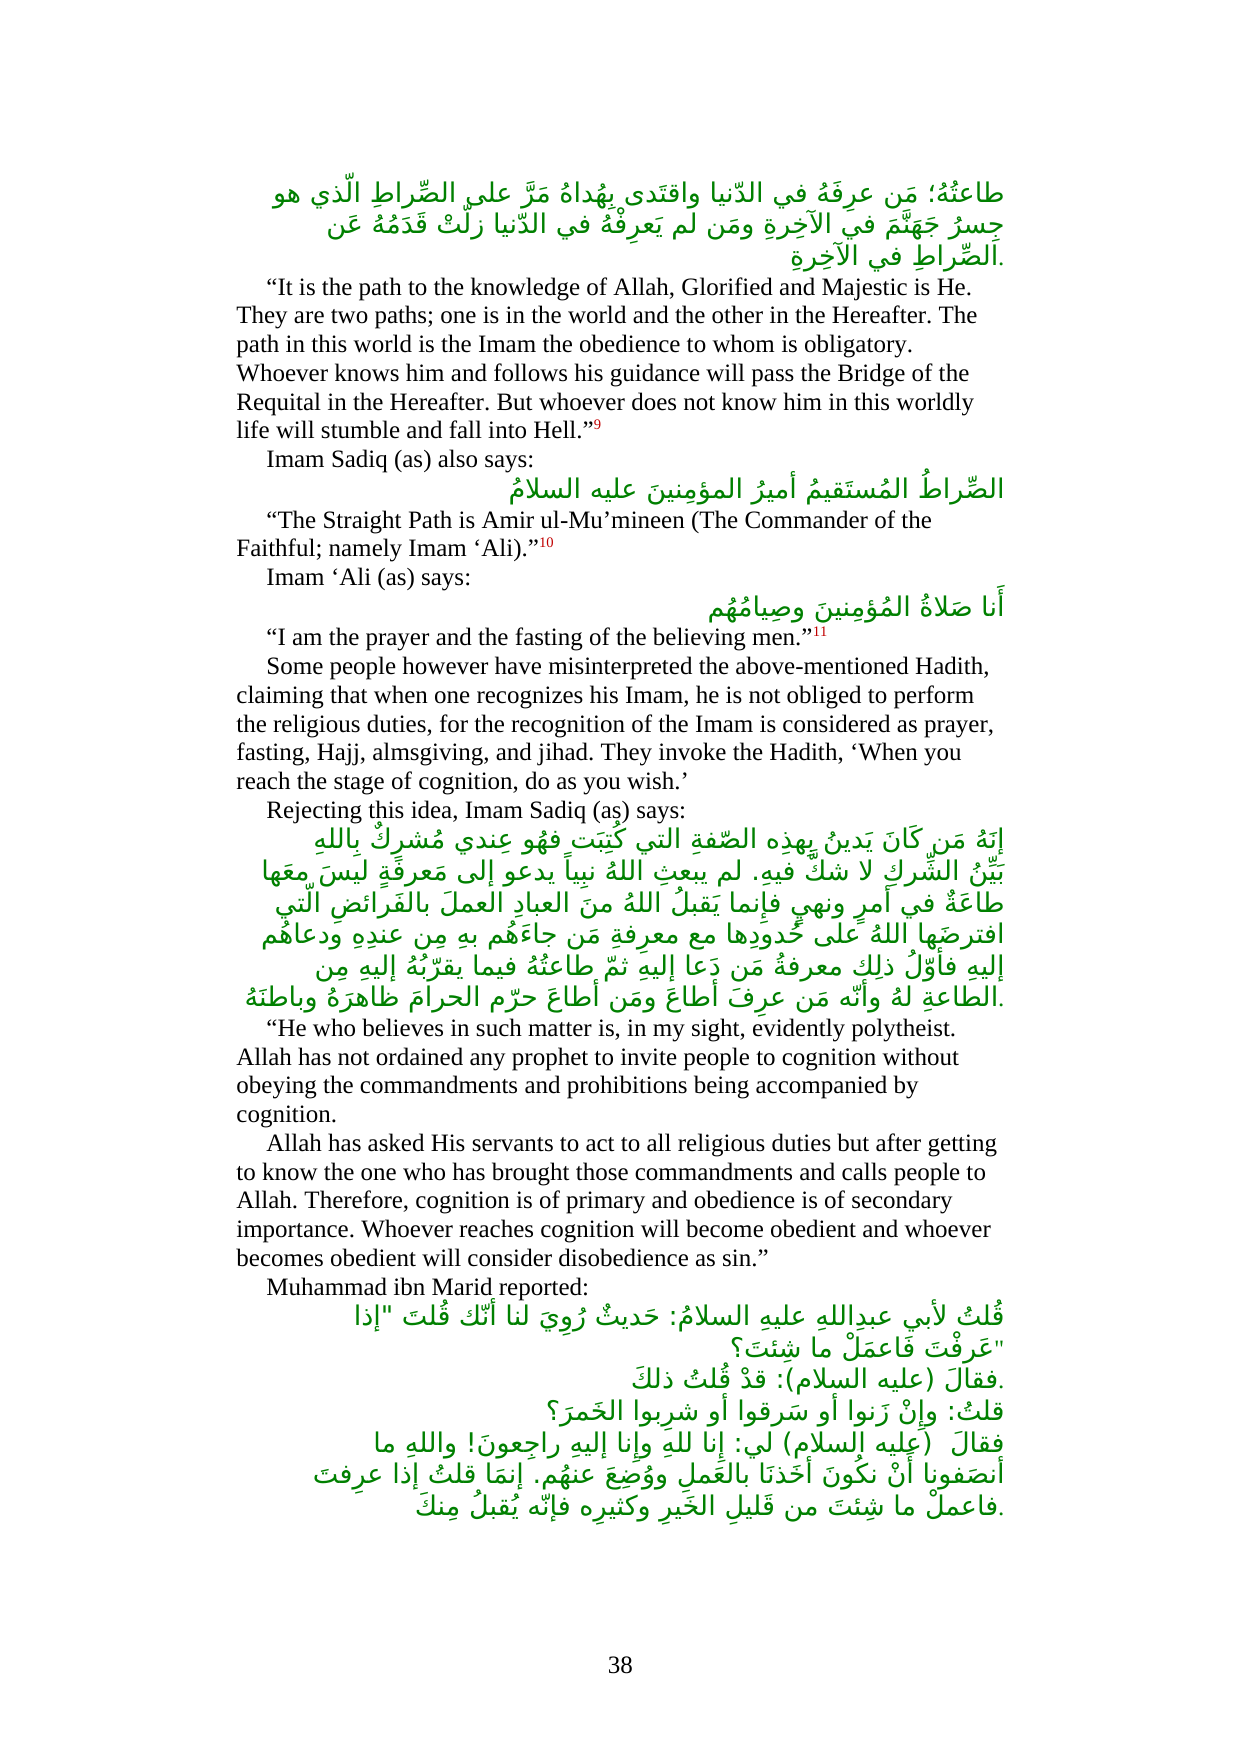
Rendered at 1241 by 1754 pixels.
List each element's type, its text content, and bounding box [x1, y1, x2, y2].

text قلتُ: وإِنْ زَنوا أو سَرقوا أو شرِبوا الخَمرَ؟ [236, 1395, 1004, 1427]
text “He who believes in such matter is, in my sight, evidently polytheist. Allah has not ordained any prophet to invite people to cognition without obeying the commandments and prohibitions being accompanied by cognition. [236, 1013, 1004, 1128]
text قُلتُ لأبي عبدِاللهِ عليهِ السلامُ: حَديثٌ رُوِيَ لنا أنّك قُلتَ "إذا عَرفْتَ فَاعمَلْ ما شِئتَ؟" [236, 1301, 1004, 1364]
text “I am the prayer and the fasting of the believing men.”11 [236, 622, 1004, 651]
text Imam Sadiq (as) also says: [236, 444, 1004, 473]
text Rejecting this idea, Imam Sadiq (as) says: [236, 795, 1004, 824]
text فقالَ (عليه السلام) لي: إِنا للهِ وإِنا إليهِ راجِعونَ! واللهِ ما أنصَفونا أَنْ نكُونَ أخَذنَا بالعَملِ ووُضِعَ عنهُم. إنمَا قلتُ إذا عرِفتَ فاعملْ ما شِئتَ من قَليلِ الخَيرِ وكثيرِه فإنّه يُقبلُ مِنكَ. [236, 1427, 1004, 1522]
text فقالَ (عليه السلام): قدْ قُلتُ ذلكَ. [236, 1364, 1004, 1395]
text Allah has asked His servants to act to all religious duties but after getting to know the one who has brought those commandments and calls people to Allah. Therefore, cognition is of primary and obedience is of secondary importance. Whoever reaches cognition will become obedient and whoever becomes obedient will consider disobedience as sin.” [236, 1128, 1004, 1272]
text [236, 177, 1004, 272]
text Some people however have misinterpreted the above-mentioned Hadith, claiming that when one recognizes his Imam, he is not obliged to perform the religious duties, for the recognition of the Imam is considered as prayer, fasting, Hajj, almsgiving, and jihad. They invoke the Hadith, ‘When you reach the stage of cognition, do as you wish.’ [236, 651, 1004, 795]
text “It is the path to the knowledge of Allah, Glorified and Majestic is He. They are two paths; one is in the world and the other in the Hereafter. The path in this world is the Imam the obedience to whom is obligatory. Whoever knows him and follows his guidance will pass the Bridge of the Requital in the Hereafter. But whoever does not know him in this worldly life will stumble and fall into Hell.”9 [236, 272, 1004, 444]
text Muhammad ibn Marid reported: [236, 1272, 1004, 1301]
text “The Straight Path is Amir ul-Mu’mineen (The Commander of the Faithful; namely Imam ‘Ali).”10 [236, 505, 1004, 562]
text أَنا صَلاةُ المُؤمِنينَ وصِيامُهُم [236, 591, 1004, 622]
text الصِّراطُ المُستَقيمُ أميرُ المؤمِنينَ عليه السلامُ [236, 473, 1004, 505]
text إنَهُ مَن كَانَ يَدينُ بِهذِه الصّفةِ التي كُتِبَت فهُو عِندي مُشرِكٌ بِاللهِ بَيِّنُ الشِّركِ لا شكَّ فيهِ. لم يبعثِ اللهُ نبِياً يدعو إلى مَعرفَةٍ ليسَ معَها طاعَةٌ في أمرٍ ونهيٍ فإِنما يَقبلُ اللهُ منَ العبادِ العملَ بالفَرائضِ الّتي افترضَها اللهُ على حُدودِها مع معرِفةِ مَن جاءَهُم بهِ مِن عندِهِ ودعاهُم إليهِ فأوّلُ ذلِك معرفةُ مَن دَعا إليهِ ثمّ طاعتُهُ فيما يقرّبُهُ إليهِ مِن الطاعةِ لهُ وأنّه مَن عرِفَ أطاعَ ومَن أطاعَ حرّم الحرامَ ظاهرَهُ وباطنَهُ. [236, 824, 1004, 1013]
text Imam ‘Ali (as) says: [236, 562, 1004, 591]
